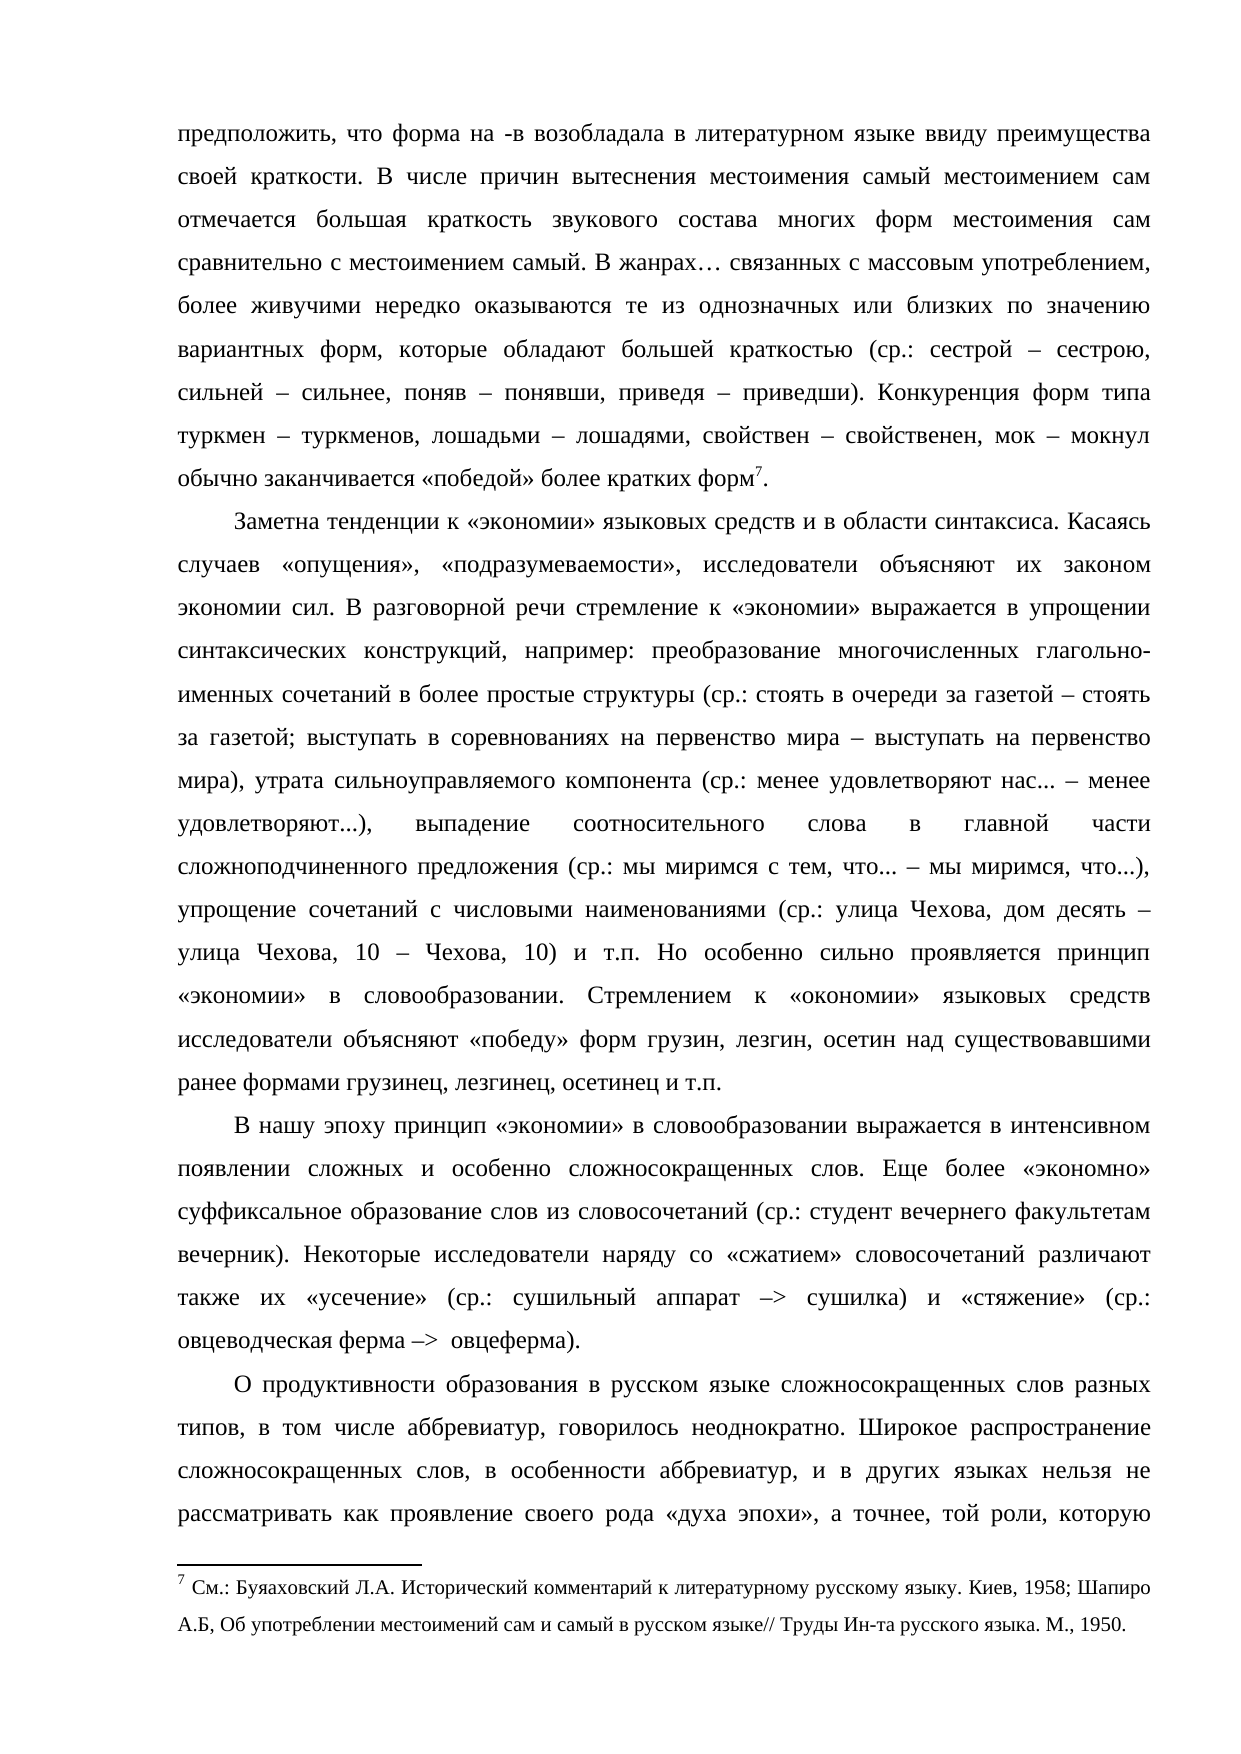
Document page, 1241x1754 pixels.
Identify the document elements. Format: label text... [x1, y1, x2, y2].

text Заметна тенденции к «экономии» языковых средств и в области синтаксиса. Касаясь случаев «опущения», «подразумеваемости», исследователи объясняют их законом экономии сил. В разговорной речи стремление к «экономии» выражается в упрощении синтаксических конструкций, например: преобразование многочисленных глагольно-именных сочетаний в более простые структуры (ср.: стоять в очереди за газетой – стоять за газетой; выступать в соревнованиях на первенство мира – выступать на первенство мира), утрата сильноуправляемого компонента (ср.: менее удовлетворяют нас... – менее удовлетворяют...), выпадение соотносительного слова в главной части сложноподчиненного предложения (ср.: мы миримся с тем, что... – мы миримся, что...), упрощение сочетаний с числовыми наименованиями (ср.: улица Чехова, дом десять – улица Чехова, 10 – Чехова, 10) и т.п. Но особенно сильно проявляется принцип «экономии» в словообразовании. Стремлением к «окономии» языковых средств исследователи объясняют «победу» форм грузин, лезгин, осетин над существовавшими ранее формами грузинец, лезгинец, осетинец и т.п. [177, 506, 1152, 1096]
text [177, 1369, 1152, 1527]
text В нашу эпоху принцип «экономии» в словообразовании выражается в интенсивном появлении сложных и особенно сложносокращенных слов. Еще более «экономно» суффиксальное образование слов из словосочетаний (ср.: студент вечернего факультетам вечерник). Некоторые исследователи наряду со «сжатием» словосочетаний различают также их «усечение» (ср.: сушильный аппарат –> сушилка) и «стяжение» (ср.: овцеводческая ферма –> овцеферма). [177, 1110, 1152, 1354]
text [177, 118, 1152, 492]
